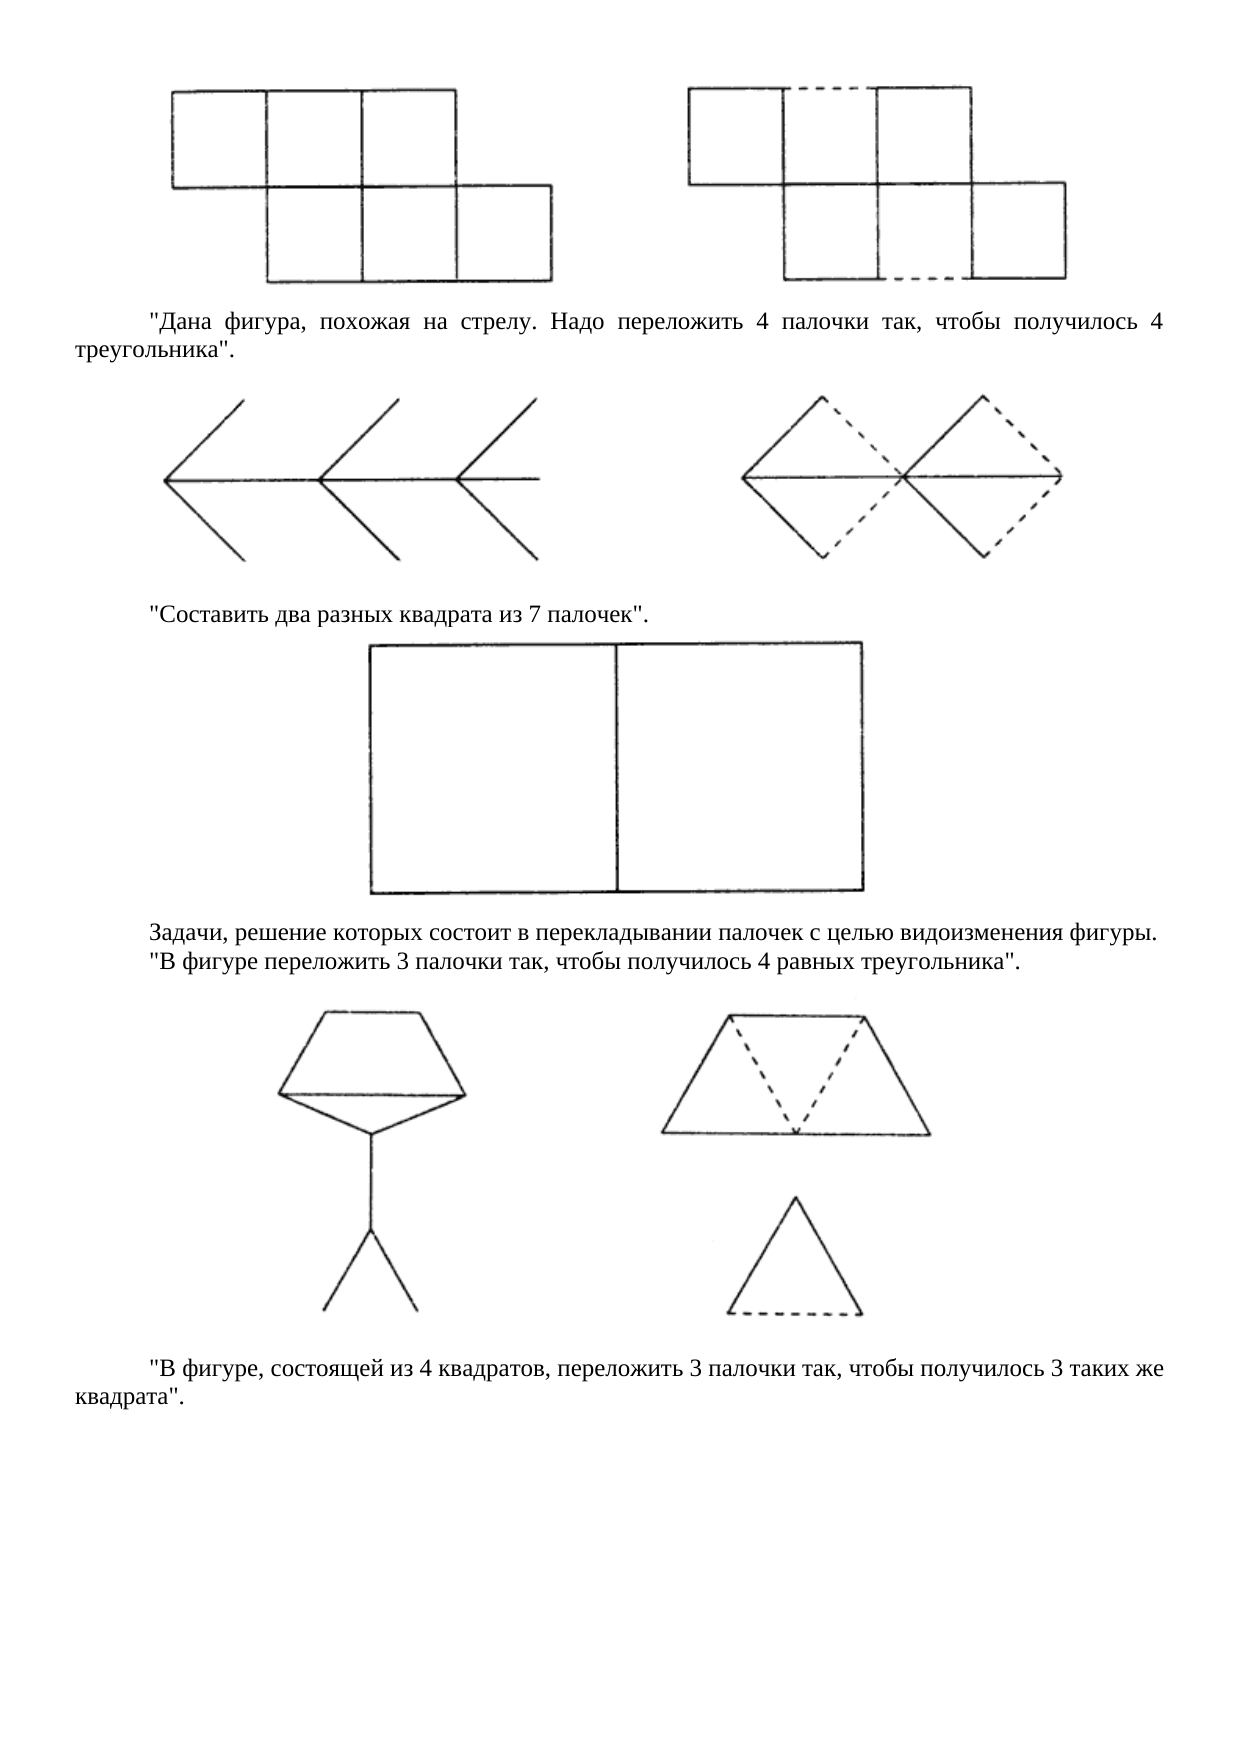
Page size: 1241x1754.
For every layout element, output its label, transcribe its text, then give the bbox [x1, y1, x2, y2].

text "В фигуре переложить 3 палочки так, чтобы получилось 4 равных треугольника". [75, 946, 1165, 975]
picture [148, 363, 1087, 595]
picture [148, 627, 1087, 914]
text "В фигуре, состоящей из 4 квадратов, переложить 3 палочки так, чтобы получилось 3 таких же квадрата". [75, 1353, 1165, 1410]
text Задачи, решение которых состоит в перекладывании палочек с целью видоизменения фигуры. [75, 917, 1165, 946]
text "Составить два разных квадрата из 7 палочек". [75, 599, 1165, 627]
text "Дана фигура, похожая на стрелу. Надо переложить 4 палочки так, чтобы получилось 4 треугольника". [75, 306, 1165, 363]
picture [148, 75, 1087, 302]
picture [148, 975, 1087, 1349]
